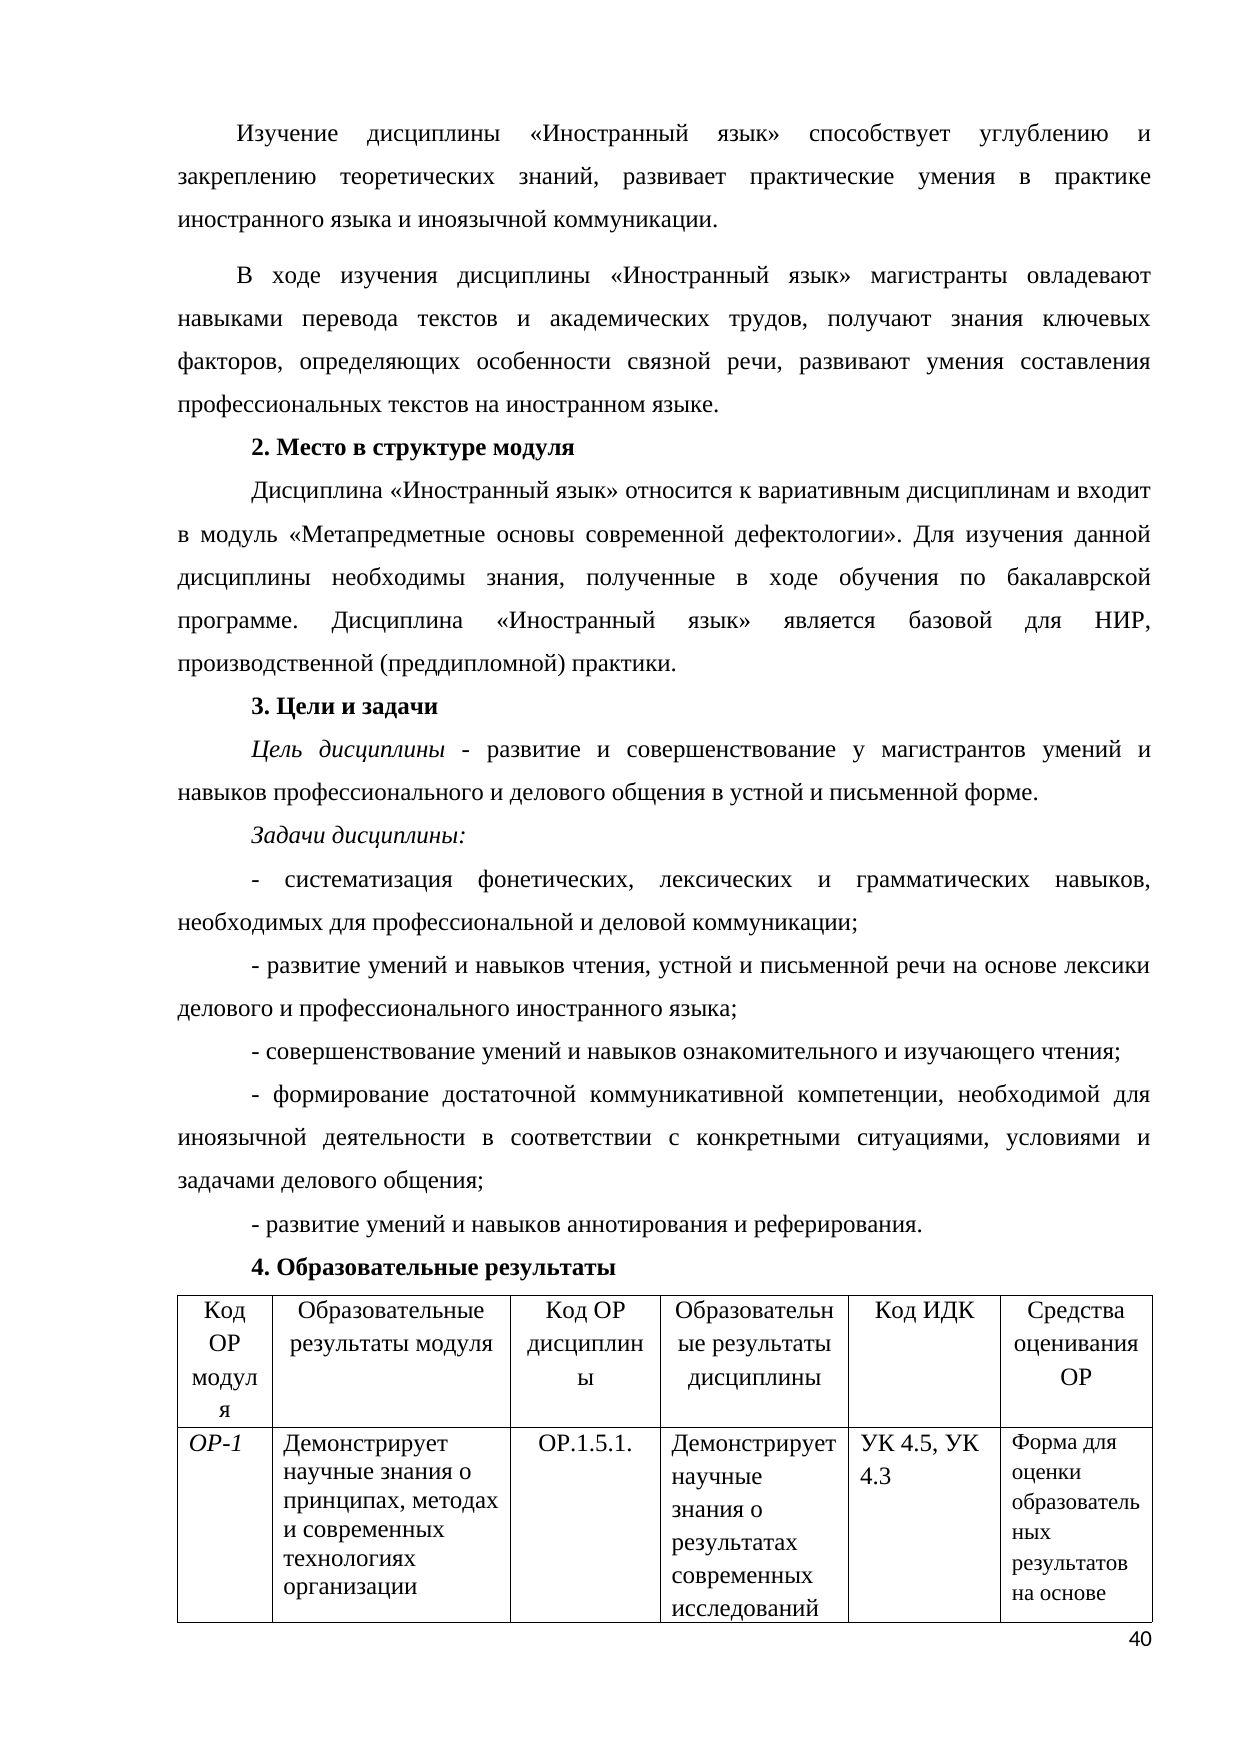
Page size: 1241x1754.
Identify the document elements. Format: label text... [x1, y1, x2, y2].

table_cell ОР-1 [178, 1428, 272, 1622]
text Изучение дисциплины «Иностранный язык» способствует углублению и закреплению теоретических знаний, развивает практические умения в практике иностранного языка и иноязычной коммуникации. [177, 118, 1152, 233]
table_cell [273, 1428, 510, 1622]
text - совершенствование умений и навыков ознакомительного и изучающего чтения; [177, 1036, 1152, 1065]
text Цель дисциплины - развитие и совершенствование у магистрантов умений и навыков профессионального и делового общения в устной и письменной форме. [177, 734, 1152, 806]
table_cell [1001, 1428, 1152, 1622]
text - систематизация фонетических, лексических и грамматических навыков, необходимых для профессиональной и деловой коммуникации; [177, 864, 1152, 936]
text - формирование достаточной коммуникативной компетенции, необходимой для иноязычной деятельности в соответствии с конкретными ситуациями, условиями и задачами делового общения; [177, 1079, 1152, 1194]
text - развитие умений и навыков чтения, устной и письменной речи на основе лексики делового и профессионального иностранного языка; [177, 950, 1152, 1022]
table_header Код ОР дисциплины [511, 1296, 660, 1427]
text В ходе изучения дисциплины «Иностранный язык» магистранты овладевают навыками перевода текстов и академических трудов, получают знания ключевых факторов, определяющих особенности связной речи, развивают умения составления профессиональных текстов на иностранном языке. [177, 260, 1152, 418]
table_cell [661, 1428, 848, 1622]
text - развитие умений и навыков аннотирования и реферирования. [177, 1209, 1152, 1237]
text Дисциплина «Иностранный язык» относится к вариативным дисциплинам и входит в модуль «Метапредметные основы современной дефектологии». Для изучения данной дисциплины необходимы знания, полученные в ходе обучения по бакалаврской программе. Дисциплина «Иностранный язык» является базовой для НИР, производственной (преддипломной) практики. [177, 476, 1152, 677]
text 3. Цели и задачи [177, 691, 1152, 720]
table_header Образовательные результаты модуля [273, 1296, 510, 1427]
text 2. Место в структуре модуля [177, 432, 1152, 461]
table_header Образовательные результаты дисциплины [661, 1296, 848, 1427]
table_cell ОР.1.5.1. [511, 1428, 660, 1622]
table_header Код ОР модуля [178, 1296, 272, 1427]
table_header Код ИДК [849, 1296, 1000, 1427]
text Задачи дисциплины: [177, 821, 1152, 849]
table_cell УК 4.5, УК 4.3 [849, 1428, 1000, 1622]
table_header Средства оценивания ОР [1001, 1296, 1152, 1427]
text 4. Образовательные результаты [177, 1252, 1152, 1281]
